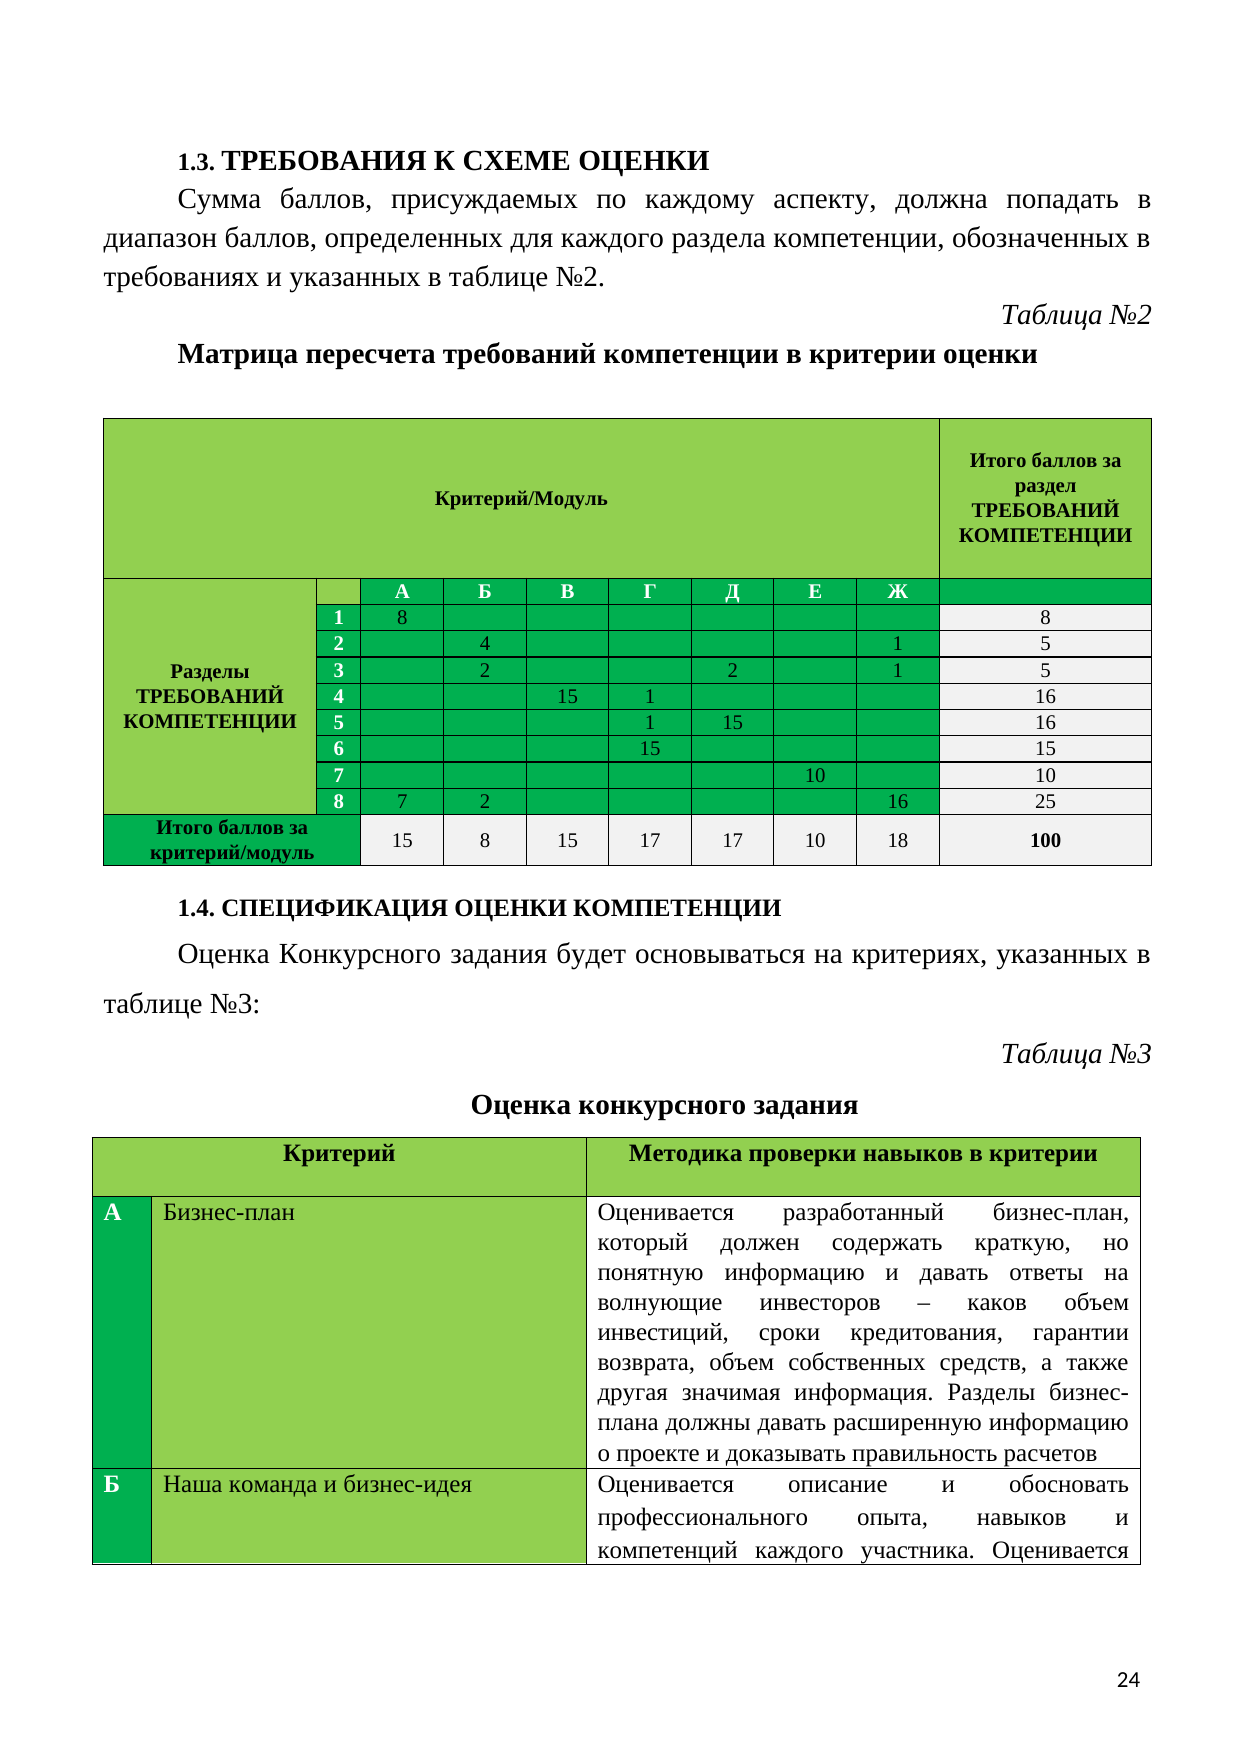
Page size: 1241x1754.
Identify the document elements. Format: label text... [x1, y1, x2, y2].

table_cell [361, 736, 443, 761]
table_cell [527, 710, 608, 735]
table_cell [527, 789, 608, 814]
table_cell 8 [444, 815, 526, 865]
table_cell [527, 605, 608, 630]
table_cell Д [692, 579, 773, 604]
table_cell 17 [609, 815, 691, 865]
table_cell [444, 763, 526, 788]
table_cell [857, 710, 939, 735]
table_cell 100 [940, 815, 1151, 865]
table_cell 15 [692, 710, 773, 735]
table_cell [361, 763, 443, 788]
table_cell Разделы ТРЕБОВАНИЙ КОМПЕТЕНЦИИ [104, 579, 316, 814]
table_cell [940, 579, 1151, 604]
table_cell 10 [774, 763, 856, 788]
table_cell [774, 631, 856, 656]
table_cell 8 [317, 789, 360, 814]
table_cell Г [609, 579, 691, 604]
table_cell Итого баллов за критерий/модуль [104, 815, 360, 865]
table_cell Бизнес-план [152, 1197, 586, 1468]
table_cell Е [774, 579, 856, 604]
table_cell [692, 684, 773, 709]
table_cell 1 [857, 631, 939, 656]
table_cell 4 [444, 631, 526, 656]
table_cell [361, 710, 443, 735]
table_header Методика проверки навыков в критерии [587, 1138, 1140, 1196]
table_cell 5 [940, 631, 1151, 656]
table_cell 16 [940, 710, 1151, 735]
table_cell 10 [774, 815, 856, 865]
table_cell [361, 684, 443, 709]
table_cell Оценивается разработанный бизнес-план, который должен содержать краткую, но понятную информацию и давать ответы на волнующие инвесторов – каков объем инвестиций, сроки кредитования, гарантии возврата, объем собственных средств, а также другая значимая информация. Разделы бизнес-плана должны давать расширенную информацию о проекте и доказывать правильность расчетов [587, 1197, 1140, 1468]
table_cell 2 [444, 789, 526, 814]
table_cell 3 [317, 658, 360, 683]
table_cell [692, 631, 773, 656]
table_cell [692, 736, 773, 761]
subtitle 1.3. ТРЕБОВАНИЯ К СХЕМЕ ОЦЕНКИ [103, 143, 1152, 177]
table_cell [692, 789, 773, 814]
table_cell [609, 789, 691, 814]
table_cell [609, 658, 691, 683]
table_cell [857, 684, 939, 709]
table_cell [774, 789, 856, 814]
table_cell 10 [940, 763, 1151, 788]
table_cell 2 [692, 658, 773, 683]
table_cell 5 [940, 658, 1151, 683]
text Оценка конкурсного задания [103, 1087, 1152, 1120]
text Сумма баллов, присуждаемых по каждому аспекту, должна попадать в диапазон баллов, определенных для каждого раздела компетенции, обозначенных в требованиях и указанных в таблице №2. [103, 182, 1152, 292]
table_cell 7 [317, 763, 360, 788]
table_cell [774, 605, 856, 630]
table_cell [444, 684, 526, 709]
table_cell [692, 605, 773, 630]
table_cell 17 [692, 815, 773, 865]
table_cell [587, 1469, 1140, 1563]
table_header Критерий [93, 1138, 586, 1196]
table_header Критерий/Модуль [104, 419, 939, 578]
table_cell [527, 736, 608, 761]
table_cell 15 [609, 736, 691, 761]
table_cell В [527, 579, 608, 604]
table_cell [609, 605, 691, 630]
table_cell 2 [317, 631, 360, 656]
table_cell 15 [361, 815, 443, 865]
table_cell 4 [317, 684, 360, 709]
table_cell [361, 631, 443, 656]
table_cell 6 [317, 736, 360, 761]
table_cell [692, 763, 773, 788]
table_cell [444, 710, 526, 735]
table_cell 5 [317, 710, 360, 735]
table_cell [857, 763, 939, 788]
text Оценка Конкурсного задания будет основываться на критериях, указанных в таблице №3: [103, 936, 1152, 1020]
table_cell 18 [857, 815, 939, 865]
table_cell [527, 658, 608, 683]
table_cell 1 [317, 605, 360, 630]
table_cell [152, 1469, 586, 1563]
table_cell А [93, 1197, 151, 1468]
table_cell [774, 736, 856, 761]
table_cell 2 [444, 658, 526, 683]
table_cell 16 [940, 684, 1151, 709]
table_cell Б [93, 1469, 151, 1563]
text 1.4. СПЕЦИФИКАЦИЯ ОЦЕНКИ КОМПЕТЕНЦИИ [103, 893, 1152, 922]
table_cell 7 [361, 789, 443, 814]
table_cell Ж [857, 579, 939, 604]
table_cell 8 [361, 605, 443, 630]
table_cell [444, 736, 526, 761]
table_cell [609, 631, 691, 656]
table_cell A [361, 579, 443, 604]
table_cell 25 [940, 789, 1151, 814]
table_cell 1 [857, 658, 939, 683]
table_cell [444, 605, 526, 630]
table_cell 15 [527, 684, 608, 709]
table_cell [774, 710, 856, 735]
text Матрица пересчета требований компетенции в критерии оценки [103, 336, 1152, 369]
table_cell Б [444, 579, 526, 604]
table_cell [857, 605, 939, 630]
text Таблица №3 [103, 1037, 1152, 1070]
table_cell 8 [940, 605, 1151, 630]
text Таблица №2 [103, 297, 1152, 331]
table_cell [857, 736, 939, 761]
table_cell [527, 763, 608, 788]
table_cell [527, 631, 608, 656]
table_cell 1 [609, 684, 691, 709]
table_cell 16 [857, 789, 939, 814]
table_cell 1 [609, 710, 691, 735]
table_cell [317, 579, 360, 604]
table_cell [774, 684, 856, 709]
table_cell [361, 658, 443, 683]
table_cell 15 [527, 815, 608, 865]
table_cell 15 [940, 736, 1151, 761]
table_cell [774, 658, 856, 683]
table_cell [609, 763, 691, 788]
table_header Итого баллов за раздел ТРЕБОВАНИЙ КОМПЕТЕНЦИИ [940, 419, 1151, 578]
